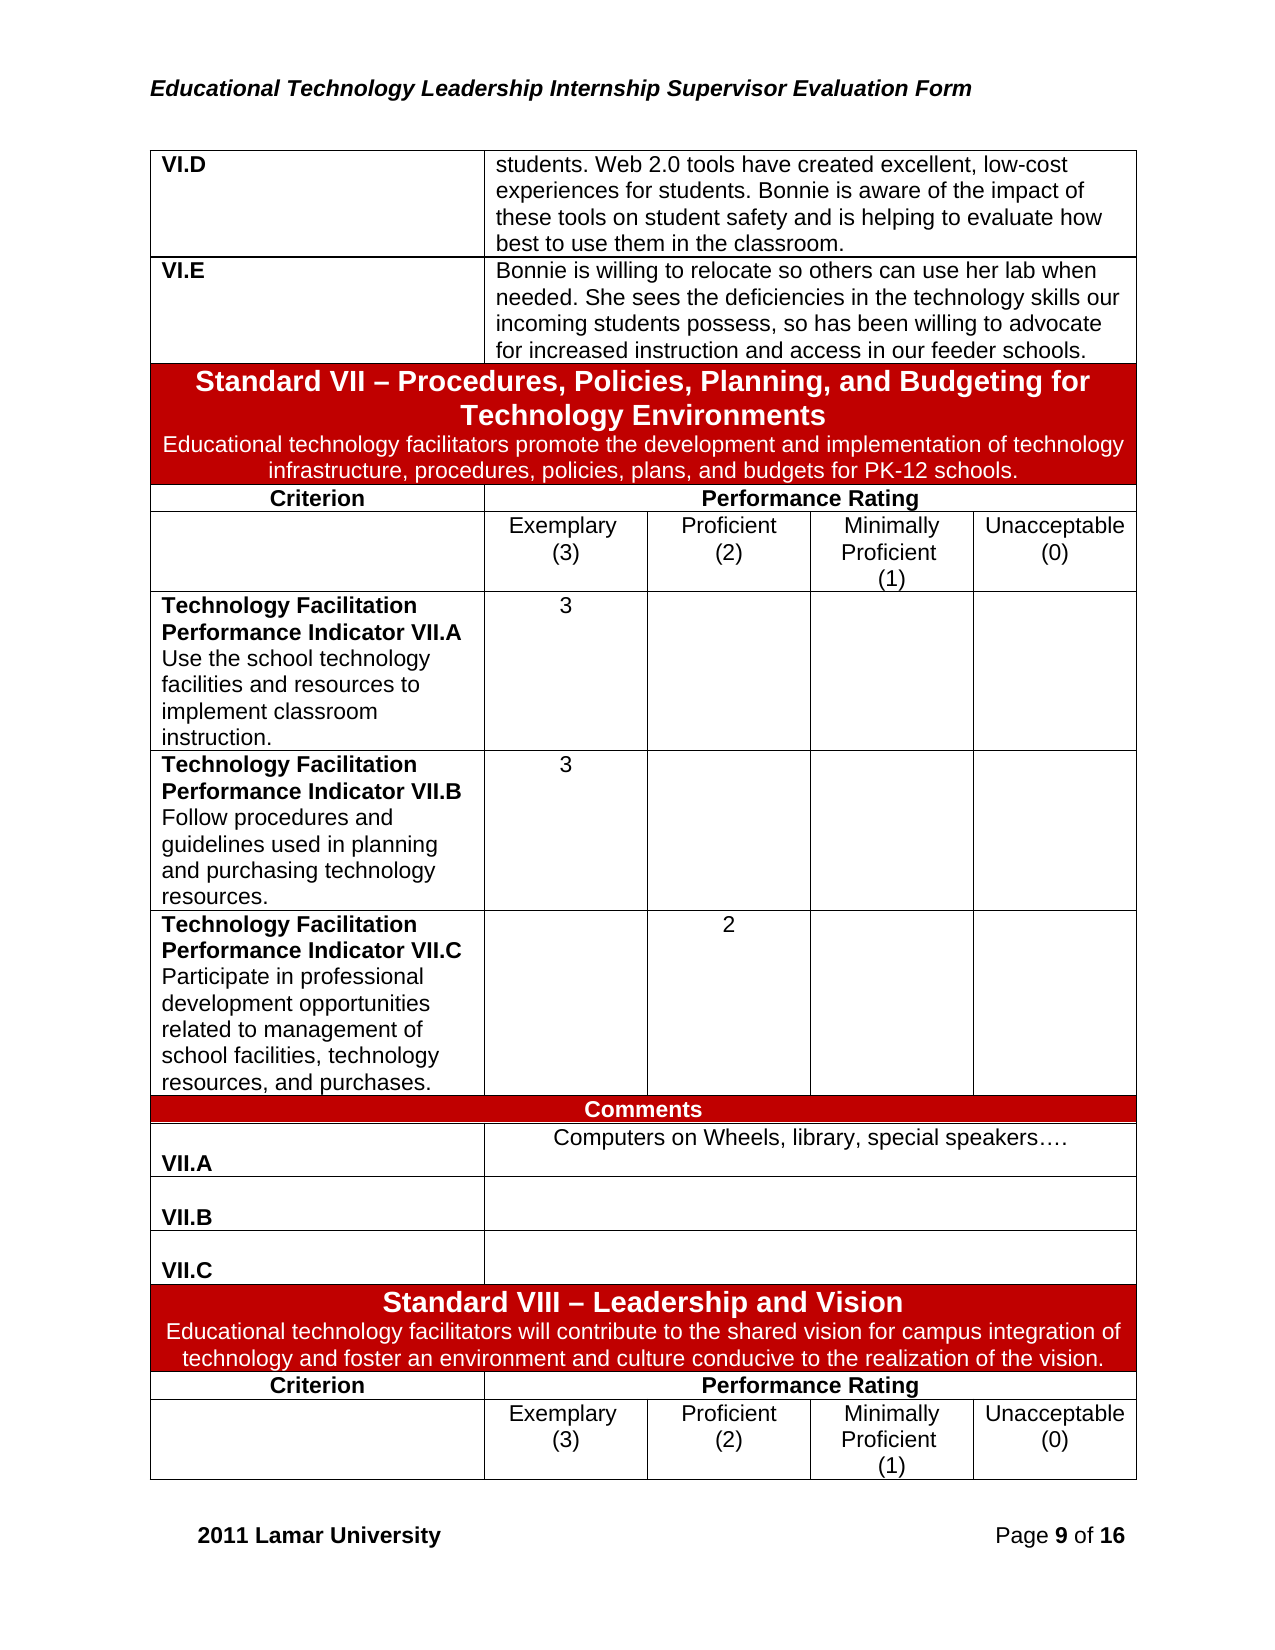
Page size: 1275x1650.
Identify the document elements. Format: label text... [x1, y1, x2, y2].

table_cell Criterion [151, 1372, 484, 1398]
table_cell [151, 512, 484, 591]
table_cell Performance Rating [485, 1372, 1136, 1398]
table_cell Standard VII – Procedures, Policies, Planning, and Budgeting for Technology Environments Educational technology facilitators promote the development and implementation of technology infrastructure, procedures, policies, plans, and budgets for PK-12 schools. [151, 364, 1136, 484]
table_cell [974, 911, 1136, 1095]
table_cell Performance Rating [485, 485, 1136, 511]
table_cell Comments [151, 1096, 1136, 1122]
table_cell Bonnie is willing to relocate so others can use her lab when needed. She sees the deficiencies in the technology skills our incoming students possess, so has been willing to advocate for increased instruction and access in our feeder schools. [485, 258, 1136, 363]
table_cell [485, 911, 647, 1095]
table_cell [151, 1400, 484, 1478]
table_cell [811, 911, 973, 1095]
table_cell Exemplary (3) [485, 1400, 647, 1478]
table_cell 2 [648, 911, 810, 1095]
table_cell [648, 751, 810, 909]
table_cell [974, 592, 1136, 750]
table_cell Minimally Proficient (1) [811, 512, 973, 591]
table_cell Computers on Wheels, library, special speakers…. [485, 1124, 1136, 1176]
table_cell Criterion [151, 485, 484, 511]
table_cell Exemplary (3) [485, 512, 647, 591]
table_cell 3 [485, 592, 647, 750]
table_cell Technology Facilitation Performance Indicator VII.C Participate in professional development opportunities related to management of school facilities, technology resources, and purchases. [151, 911, 484, 1095]
table_cell VI.D [151, 151, 484, 256]
table_cell [485, 1177, 1136, 1230]
table_cell [648, 592, 810, 750]
table_cell Minimally Proficient (1) [811, 1400, 973, 1478]
table_cell Technology Facilitation Performance Indicator VII.B Follow procedures and guidelines used in planning and purchasing technology resources. [151, 751, 484, 909]
table_cell Technology Facilitation Performance Indicator VII.A Use the school technology facilities and resources to implement classroom instruction. [151, 592, 484, 750]
table_cell [811, 751, 973, 909]
table_cell [811, 592, 973, 750]
table_cell 3 [485, 751, 647, 909]
table_cell [974, 751, 1136, 909]
table_cell VII.C [151, 1231, 484, 1284]
table_cell VII.B [151, 1177, 484, 1230]
table_cell Proficient (2) [648, 1400, 810, 1478]
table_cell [485, 151, 1136, 256]
table_cell Unacceptable (0) [974, 512, 1136, 591]
table_cell Unacceptable (0) [974, 1400, 1136, 1478]
table_cell [485, 1231, 1136, 1284]
table_cell Standard VIII – Leadership and Vision Educational technology facilitators will contribute to the shared vision for campus integration of technology and foster an environment and culture conducive to the realization of the vision. [151, 1285, 1136, 1371]
table_cell VII.A [151, 1124, 484, 1176]
table_cell VI.E [151, 258, 484, 363]
table_cell Proficient (2) [648, 512, 810, 591]
